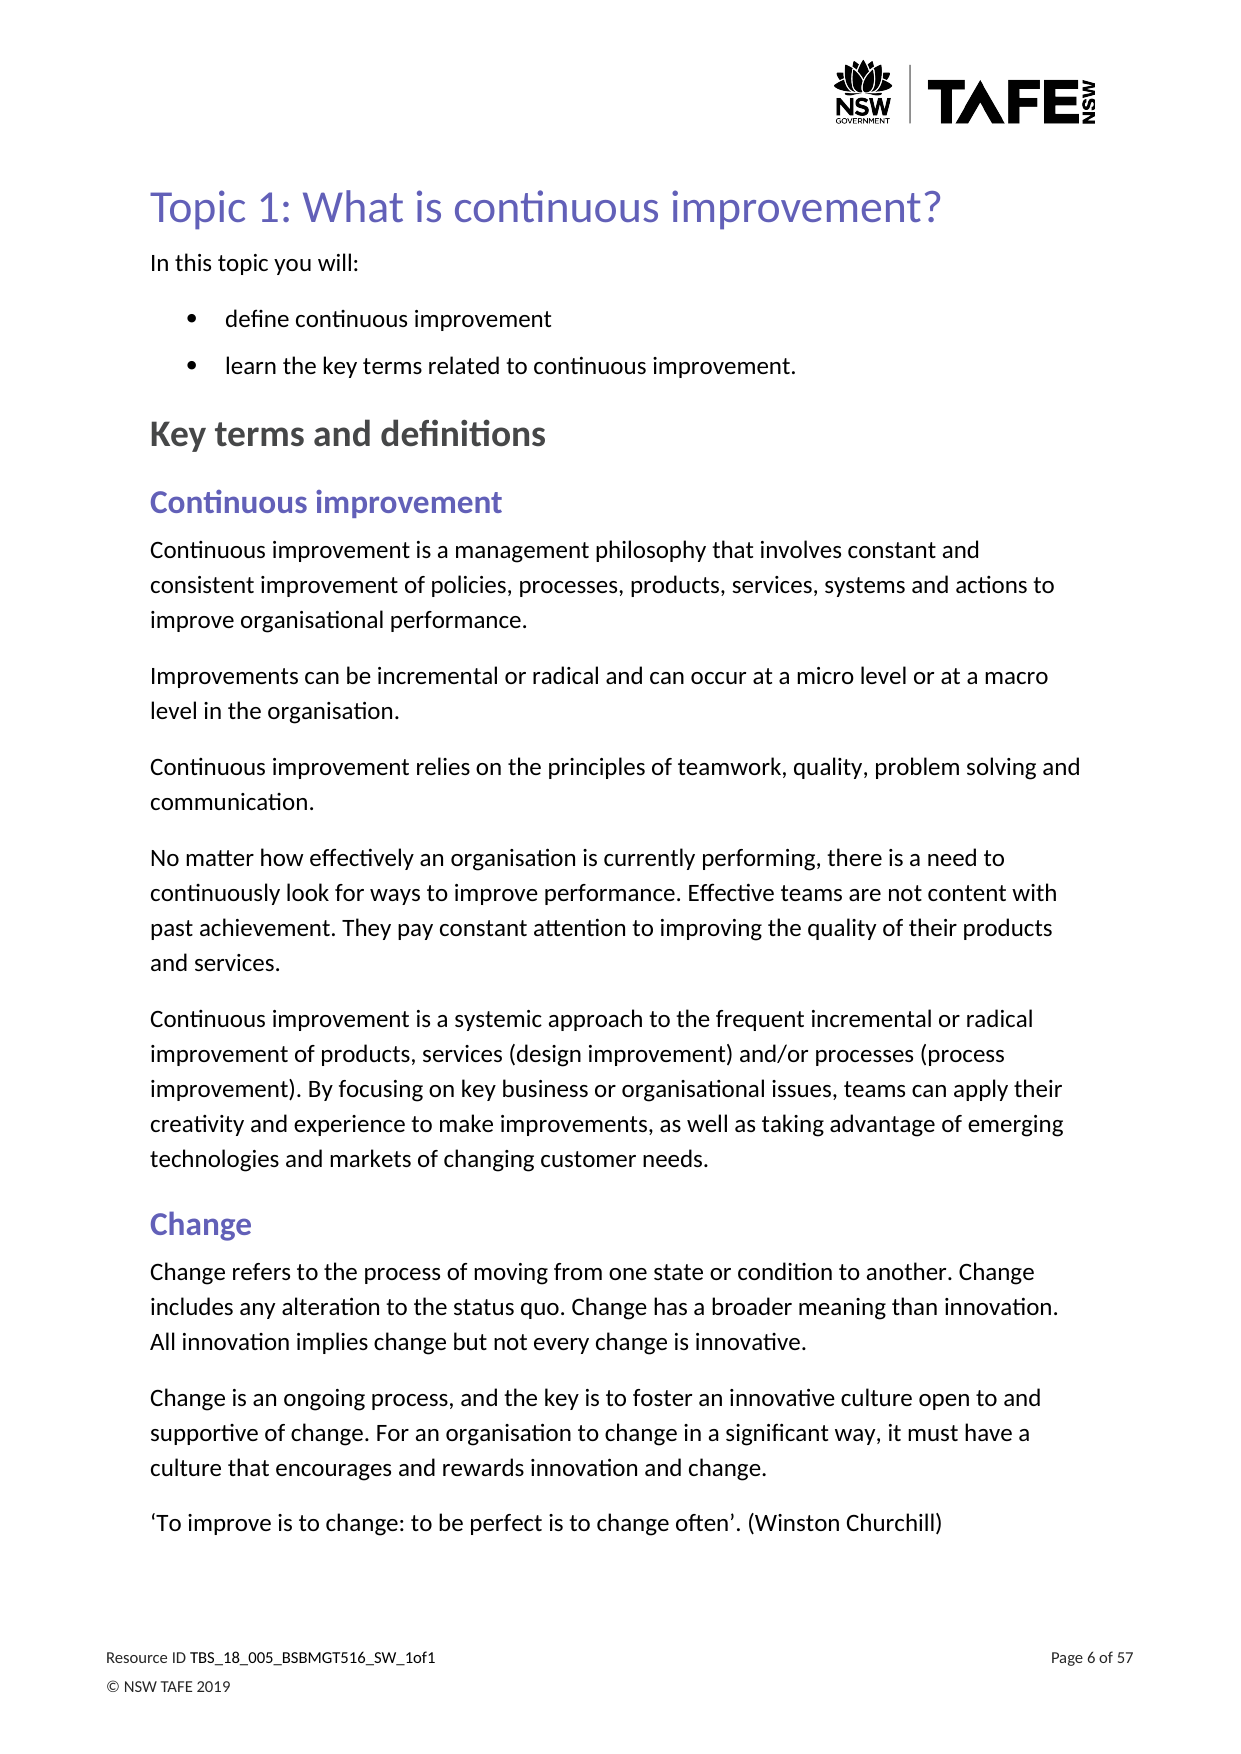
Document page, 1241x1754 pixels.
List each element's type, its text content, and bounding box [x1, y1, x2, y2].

subtitle Change [150, 1203, 1090, 1243]
text No matter how effectively an organisation is currently performing, there is a need to continuously look for ways to improve performance. Effective teams are not content with past achievement. They pay constant attention to improving the quality of their products and services. [150, 842, 1090, 977]
subtitle Key terms and definitions [150, 410, 1090, 456]
picture [834, 59, 1095, 125]
text Change refers to the process of moving from one state or condition to another. Change includes any alteration to the status quo. Change has a broader meaning than innovation. All innovation implies change but not every change is innovative. [150, 1256, 1090, 1356]
text Continuous improvement is a systemic approach to the frequent incremental or radical improvement of products, services (design improvement) and/or processes (process improvement). By focusing on key business or organisational issues, teams can apply their creativity and experience to make improvements, as well as taking advantage of emerging technologies and markets of changing customer needs. [150, 1003, 1090, 1173]
subtitle Topic 1: What is continuous improvement? [150, 172, 1090, 234]
text Continuous improvement relies on the principles of teamwork, quality, problem solving and communication. [150, 751, 1090, 817]
text Change is an ongoing process, and the key is to foster an innovative culture open to and supportive of change. For an organisation to change in a significant way, it must have a culture that encourages and rewards innovation and change. [150, 1382, 1090, 1482]
text ‘To improve is to change: to be perfect is to change often’. (Winston Churchill) [150, 1508, 1090, 1538]
list learn the key terms related to continuous improvement. [187, 350, 1090, 381]
subtitle Continuous improvement [150, 481, 1090, 522]
list define continuous improvement [187, 303, 1090, 333]
text In this topic you will: [150, 247, 1090, 277]
text Continuous improvement is a management philosophy that involves constant and consistent improvement of policies, processes, products, services, systems and actions to improve organisational performance. [150, 534, 1090, 635]
text Improvements can be incremental or radical and can occur at a micro level or at a macro level in the organisation. [150, 660, 1090, 726]
